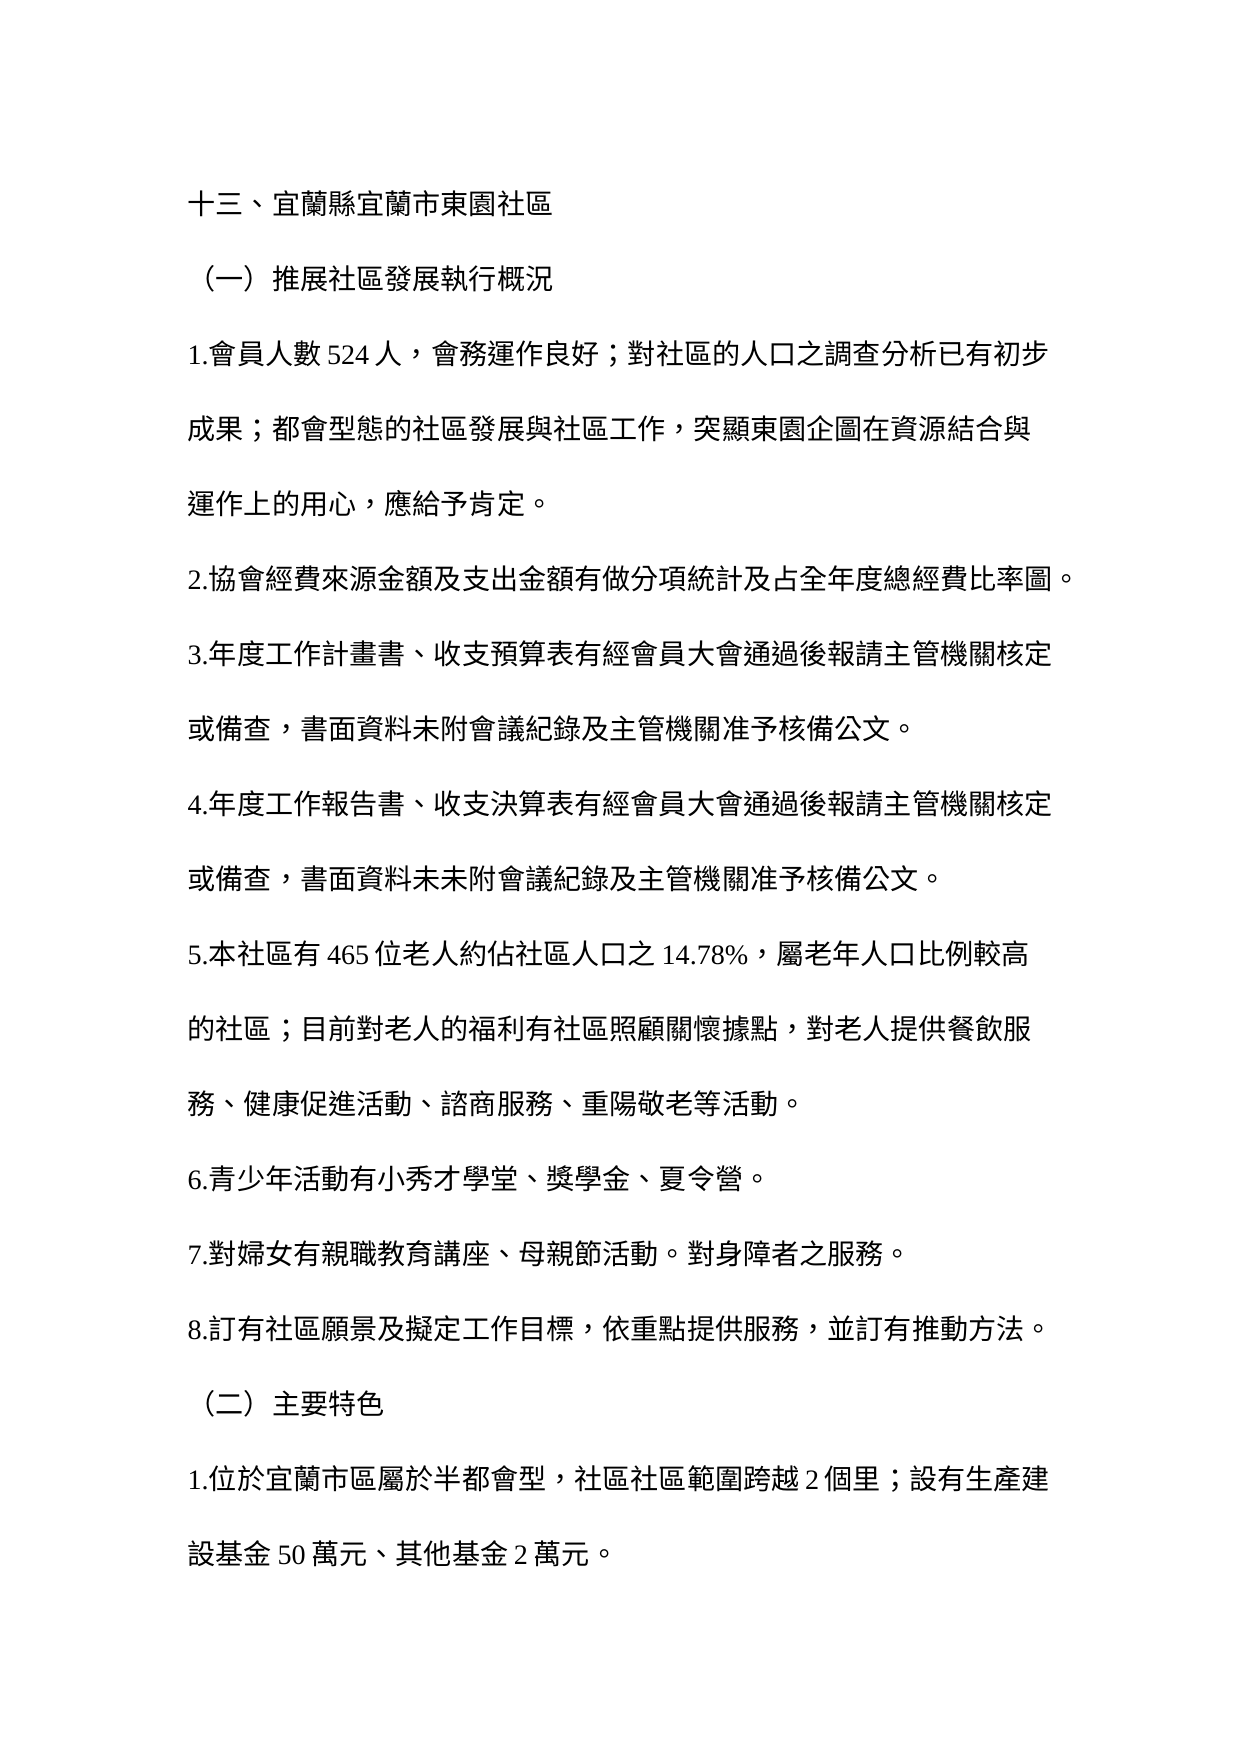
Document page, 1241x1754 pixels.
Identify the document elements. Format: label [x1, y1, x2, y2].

text [187, 164, 1053, 1589]
